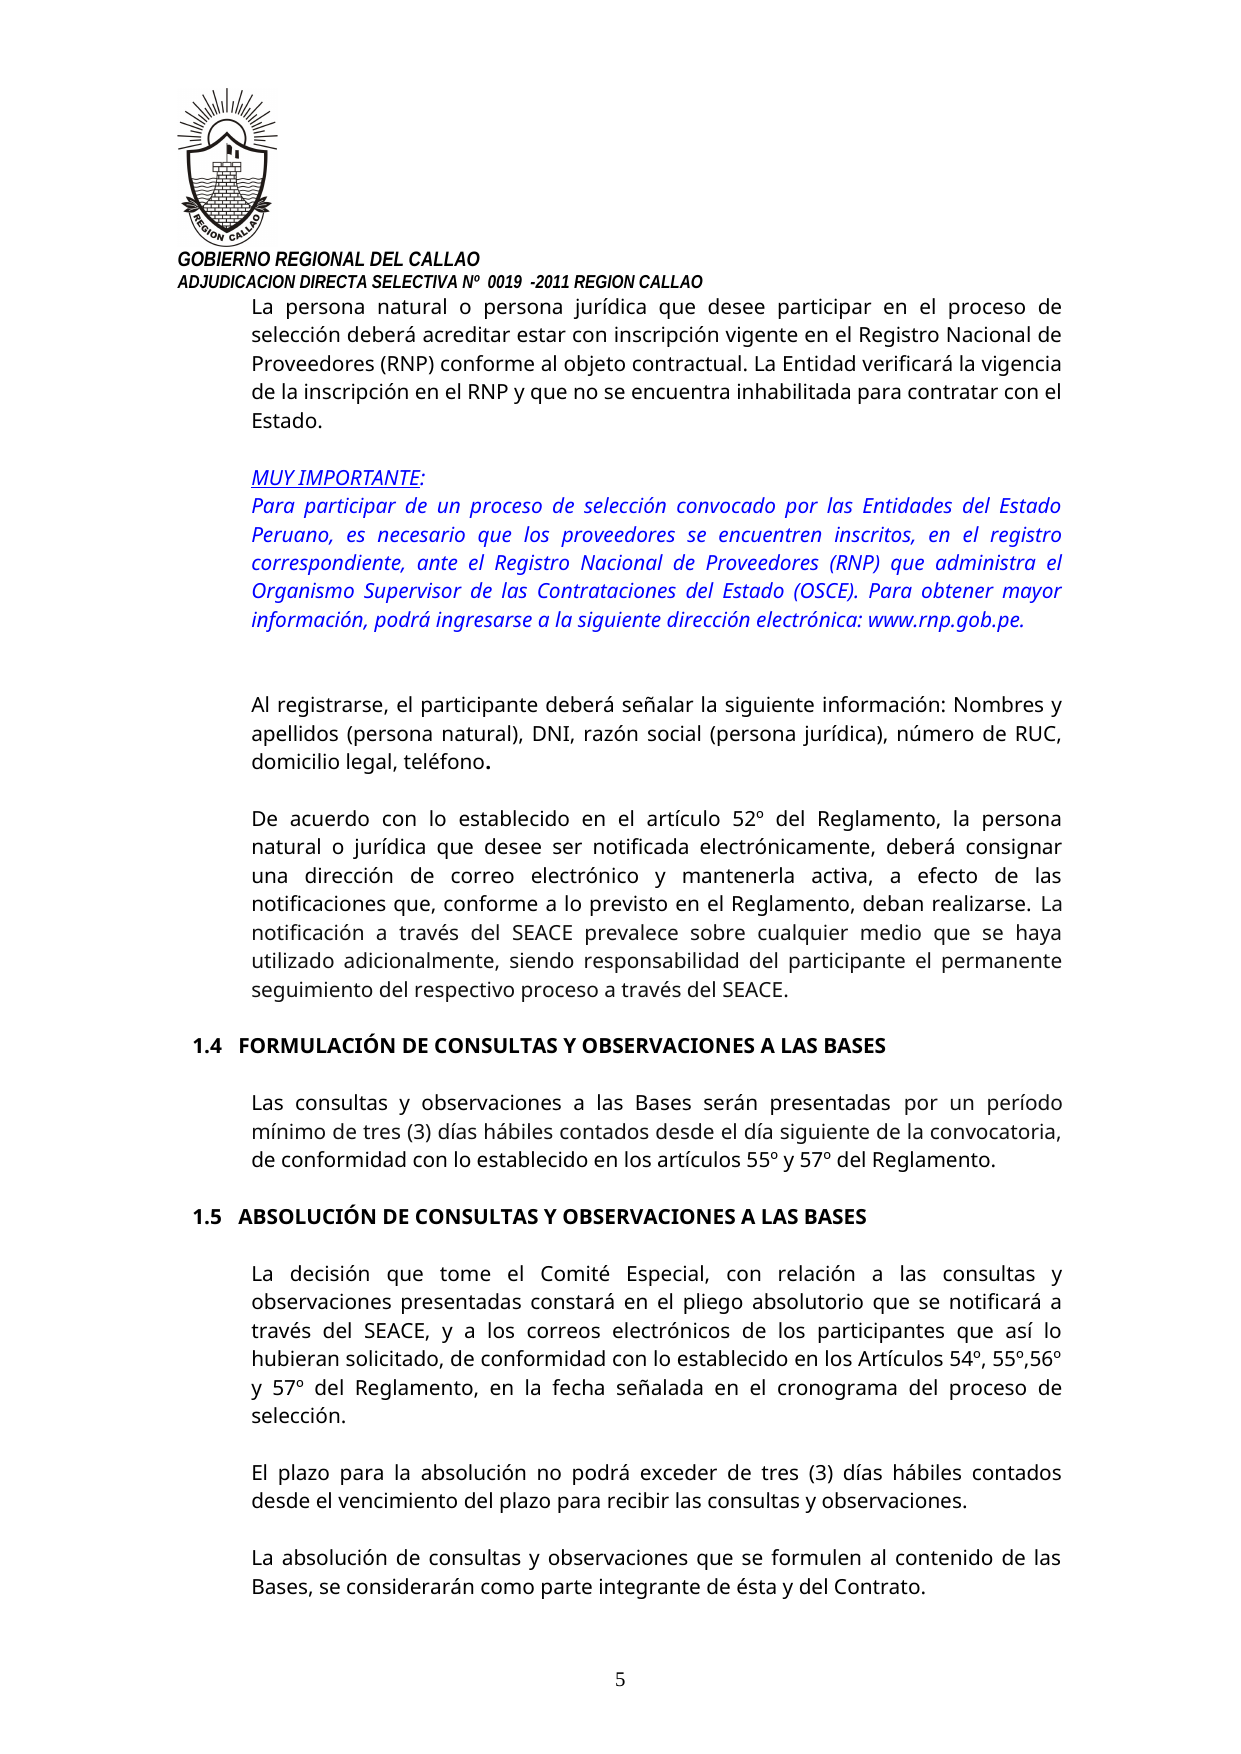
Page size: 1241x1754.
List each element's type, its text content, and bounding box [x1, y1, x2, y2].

text Las consultas y observaciones a las Bases serán presentadas por un período mínimo de tres (3) días hábiles contados desde el día siguiente de la convocatoria, de conformidad con lo establecido en los artículos 55º y 57º del Reglamento. [251, 1088, 1063, 1174]
text La absolución de consultas y observaciones que se formulen al contenido de las Bases, se considerarán como parte integrante de ésta y del Contrato. [251, 1543, 1063, 1600]
text De acuerdo con lo establecido en el artículo 52º del Reglamento, la persona natural o jurídica que desee ser notificada electrónicamente, deberá consignar una dirección de correo electrónico y mantenerla activa, a efecto de las notificaciones que, conforme a lo previsto en el Reglamento, deban realizarse. La notificación a través del SEACE prevalece sobre cualquier medio que se haya utilizado adicionalmente, siendo responsabilidad del participante el permanente seguimiento del respectivo proceso a través del SEACE. [251, 804, 1063, 1003]
text La persona natural o persona jurídica que desee participar en el proceso de selección deberá acreditar estar con inscripción vigente en el Registro Nacional de Proveedores (RNP) conforme al objeto contractual. verificará la vigencia de la inscripción en el RNP y que no se encuentra inhabilitada para contratar con el Estado. [251, 292, 1063, 434]
text 1.5 ABSOLUCIÓN DE CONSULTAS Y OBSERVACIONES A LAS BASES [192, 1202, 1063, 1231]
text 1.4 FORMULACIÓN DE CONSULTAS Y OBSERVACIONES A LAS BASES [192, 1032, 1063, 1060]
text Al registrarse, el participante deberá señalar la siguiente información: Nombres y apellidos (persona natural), DNI, razón social (persona jurídica), número de RUC, domicilio legal, teléfono. [251, 690, 1063, 776]
text La decisión que tome el Comité Especial, con relación a las consultas y observaciones presentadas constará en el pliego absolutorio que se notificará a través del SEACE, y a los correos electrónicos de los participantes que así lo hubieran solicitado, de conformidad con lo establecido en los Artículos 54º, 55º,56º y 57º del Reglamento, en la fecha señalada en el cronograma del proceso de selección. [251, 1259, 1063, 1430]
text MUY IMPORTANTE: [251, 463, 1063, 491]
text El plazo para la absolución no podrá exceder de tres (3) días hábiles contados desde el vencimiento del plazo para recibir las consultas y observaciones. [251, 1458, 1063, 1515]
text Para participar de un proceso de selección convocado por las Entidades del Estado Peruano, es necesario que los proveedores se encuentren inscritos, en el registro correspondiente, ante el Registro Nacional de Proveedores (RNP) que administra el Organismo Supervisor de las Contrataciones del Estado (OSCE). Para obtener mayor información, podrá ingresarse a la siguiente dirección electrónica: www.rnp.gob.pe. [251, 491, 1063, 633]
picture [177, 88, 278, 247]
